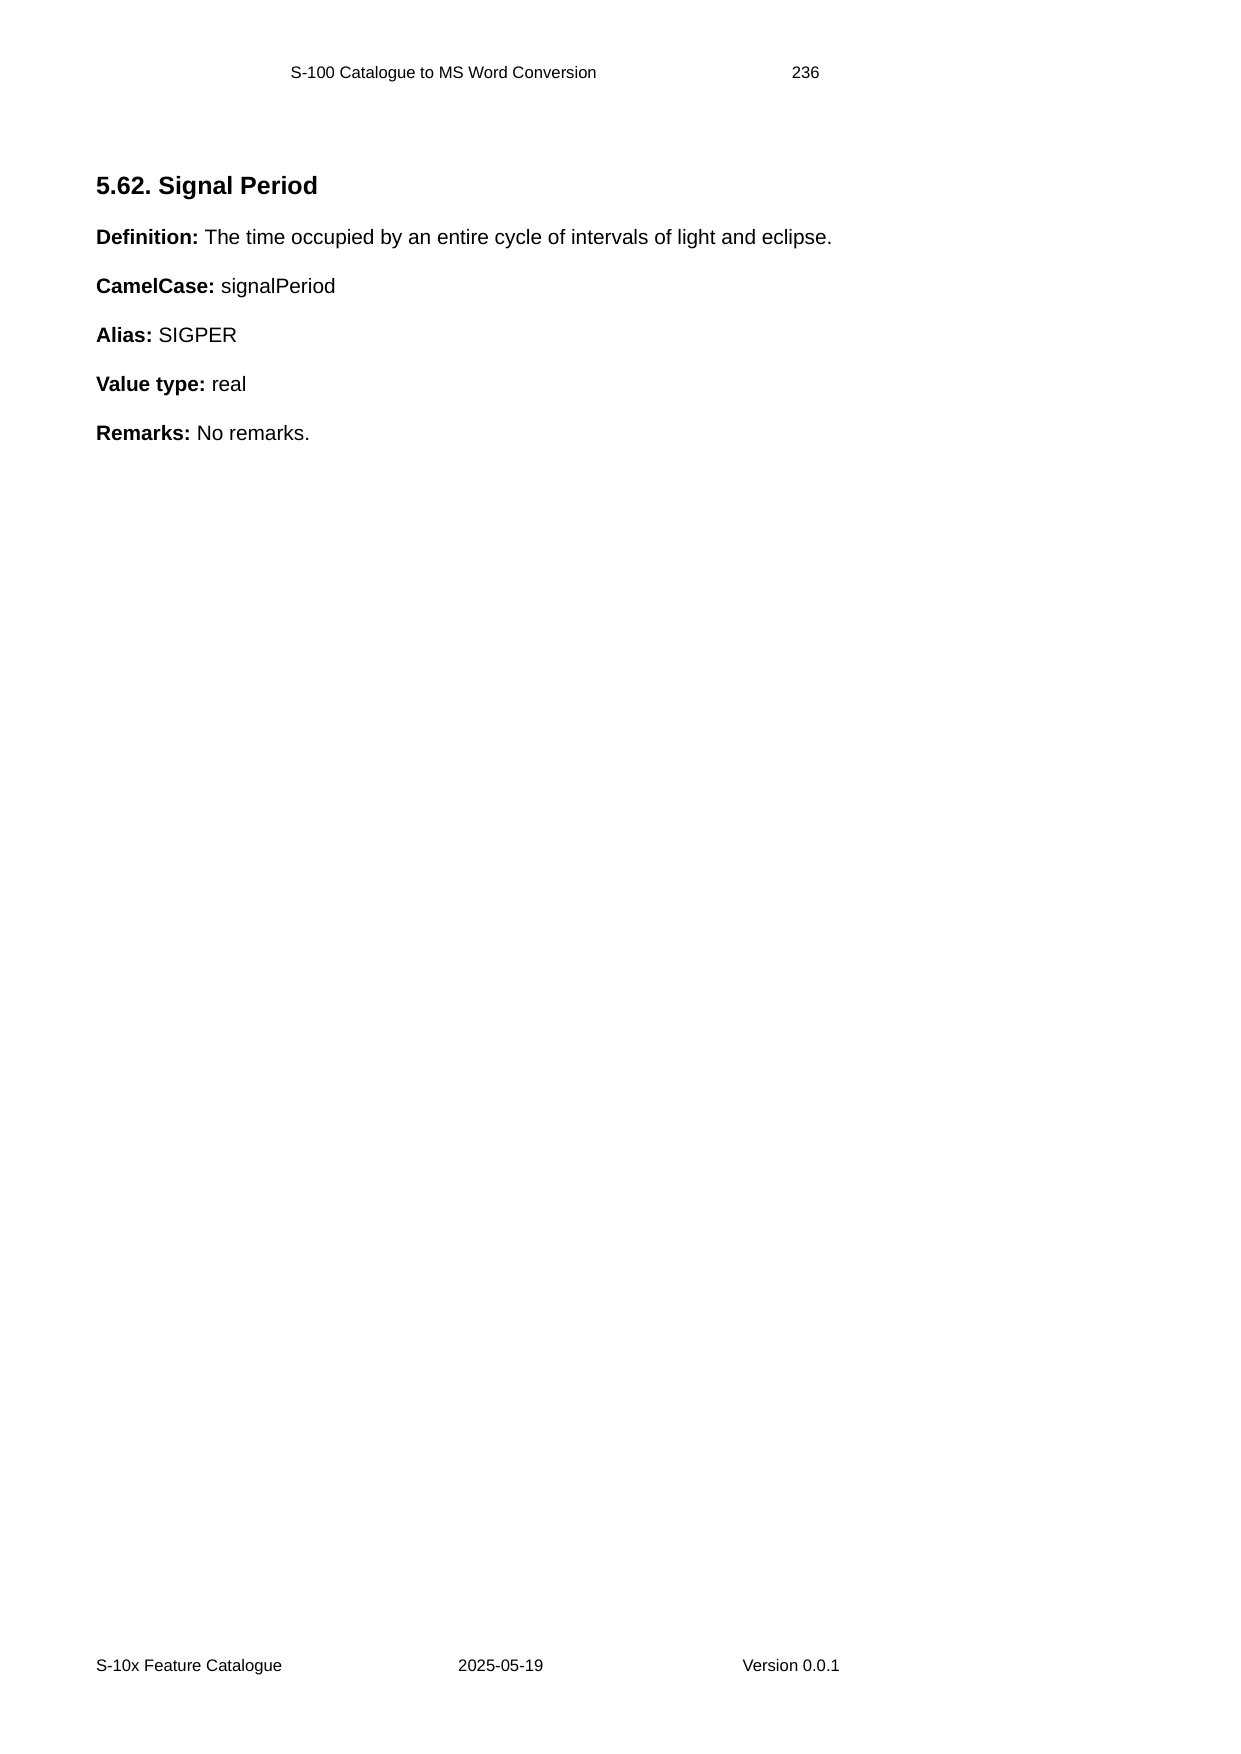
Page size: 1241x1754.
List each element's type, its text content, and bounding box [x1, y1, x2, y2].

text 5.62. Signal Period [96, 171, 1144, 199]
text CamelCase: signalPeriod [96, 273, 1144, 297]
text Definition: The time occupied by an entire cycle of intervals of light and eclipse. [96, 224, 1144, 248]
text Remarks: No remarks. [96, 420, 1144, 444]
text Alias: SIGPER [96, 322, 1144, 346]
text Value type: real [96, 371, 1144, 395]
